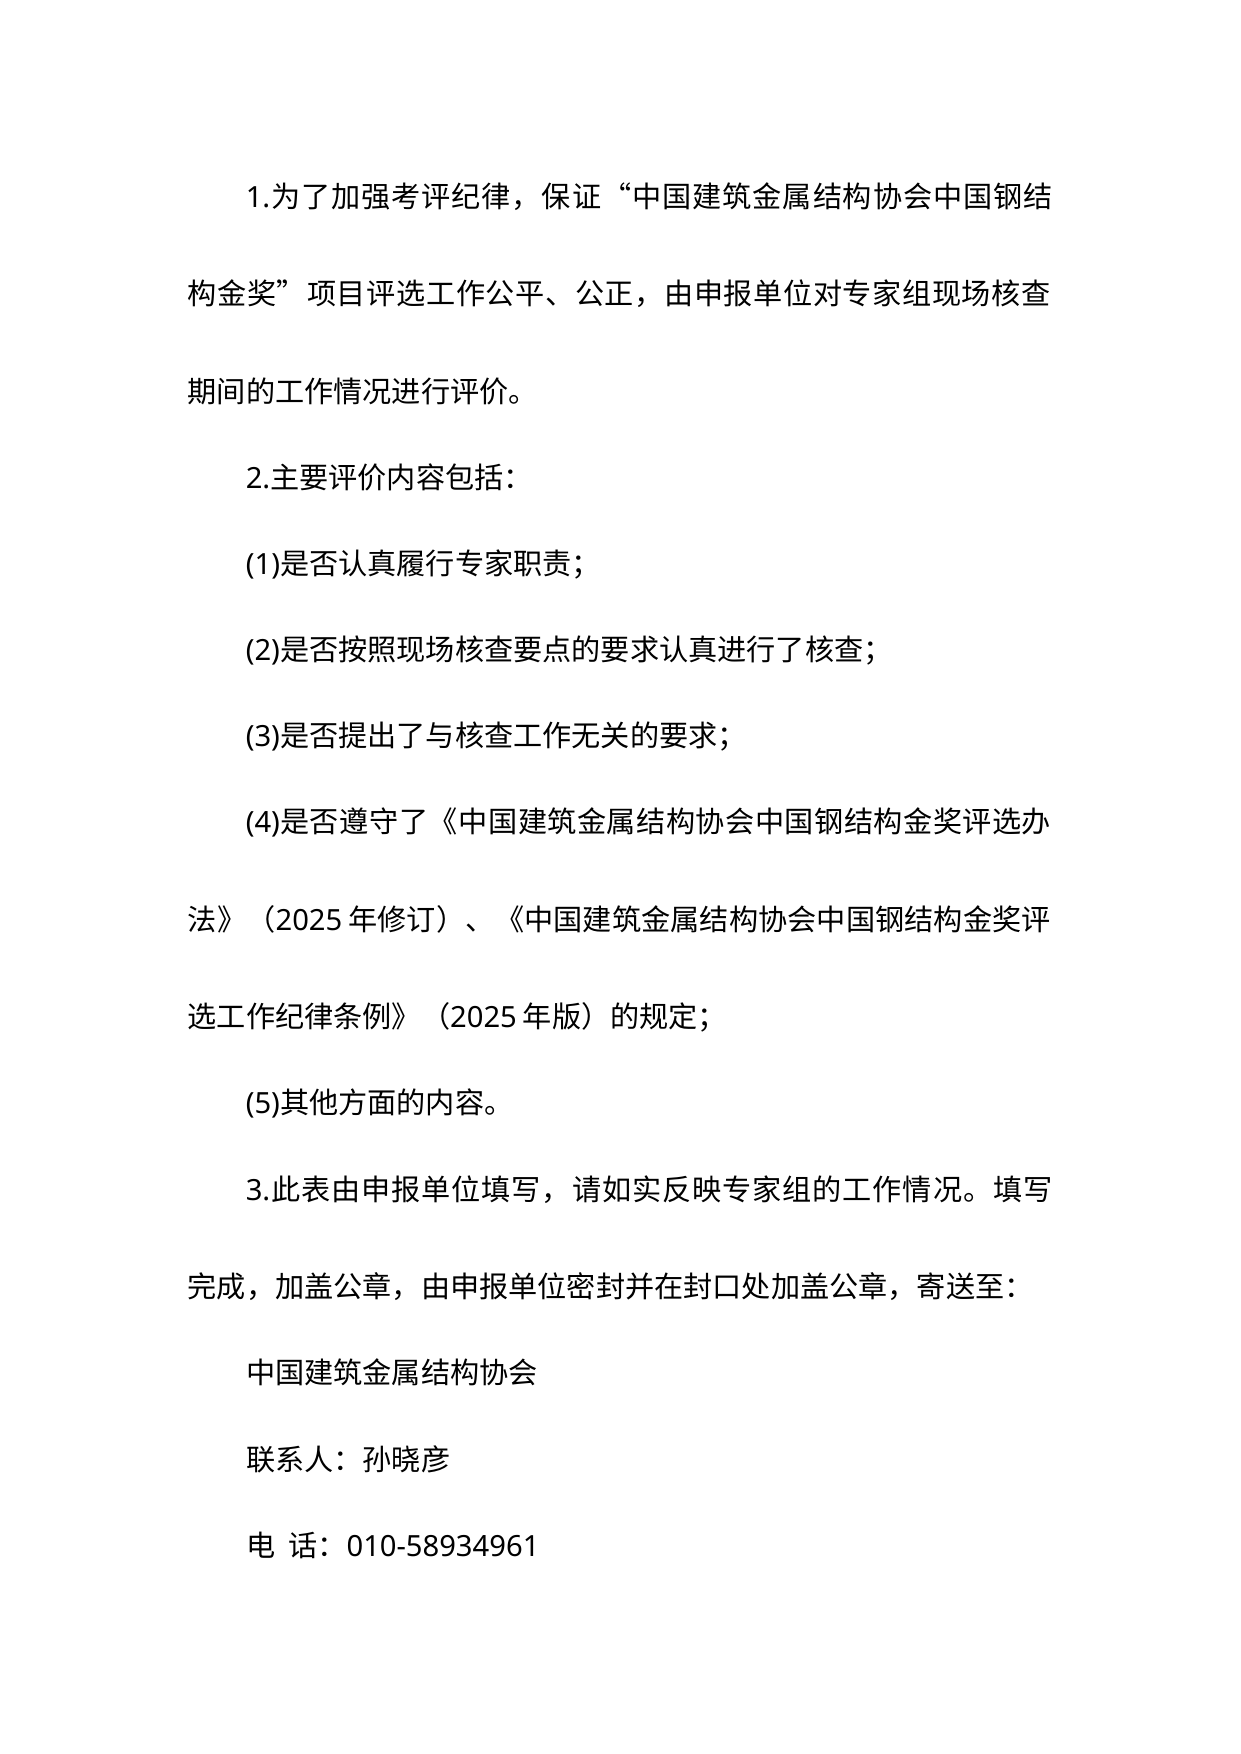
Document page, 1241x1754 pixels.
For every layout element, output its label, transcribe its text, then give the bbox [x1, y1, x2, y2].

text (3)是否提出了与核查工作无关的要求； [187, 702, 1053, 767]
text (4)是否遵守了《中国建筑金属结构协会中国钢结构金奖评选办法》（2025年修订）、《中国建筑金属结构协会中国钢结构金奖评选工作纪律条例》（2025年版）的规定； [187, 788, 1053, 1048]
text 中国建筑金属结构协会 [187, 1339, 1053, 1404]
text 联系人：孙晓彦 [187, 1425, 1053, 1490]
text (2)是否按照现场核查要点的要求认真进行了核查； [187, 615, 1053, 680]
text 电 话：010-58934961 [187, 1511, 1053, 1576]
text (5)其他方面的内容。 [187, 1069, 1053, 1134]
text 2.主要评价内容包括： [187, 443, 1053, 508]
text 3.此表由申报单位填写，请如实反映专家组的工作情况。填写完成，加盖公章，由申报单位密封并在封口处加盖公章，寄送至： [187, 1155, 1053, 1317]
text 1.为了加强考评纪律，保证“中国建筑金属结构协会中国钢结构金奖”项目评选工作公平、公正，由申报单位对专家组现场核查期间的工作情况进行评价。 [187, 162, 1053, 422]
text (1)是否认真履行专家职责； [187, 529, 1053, 594]
